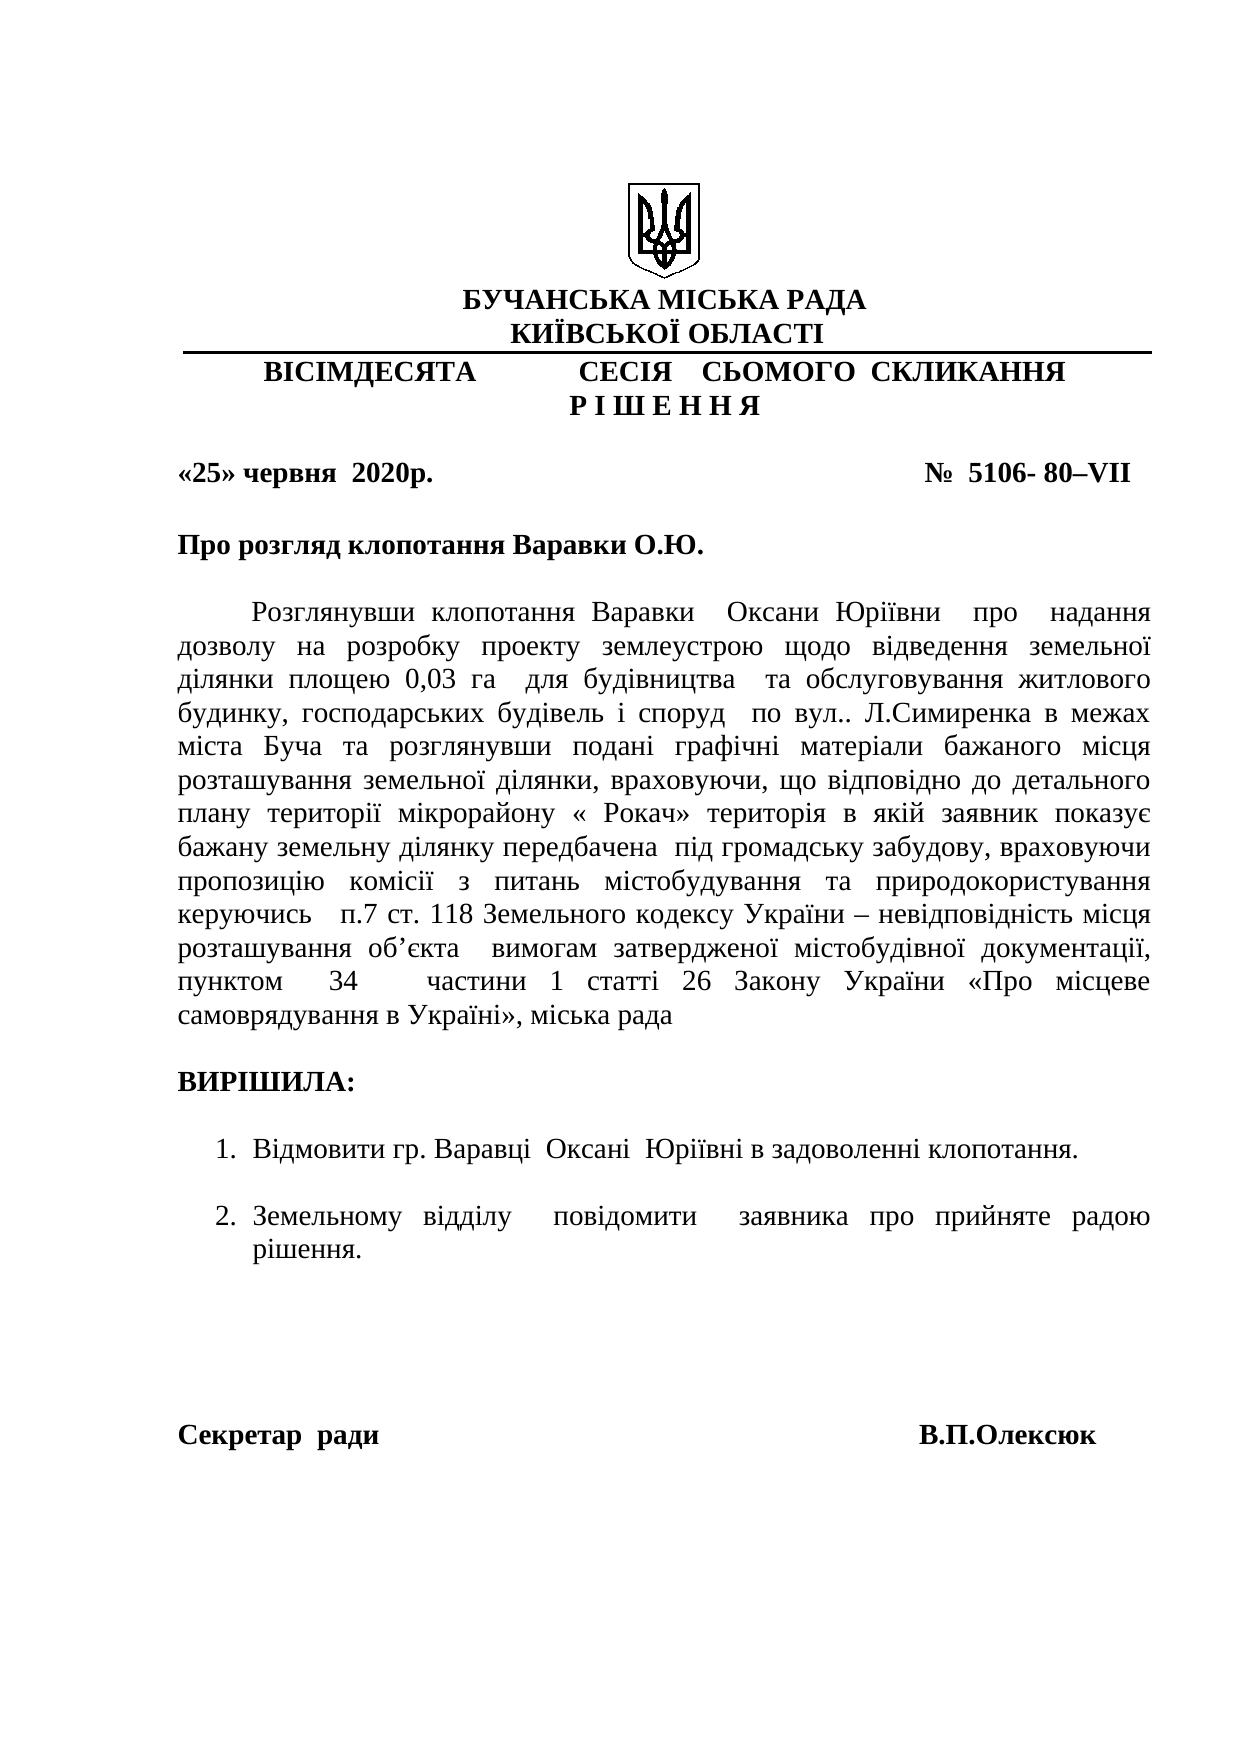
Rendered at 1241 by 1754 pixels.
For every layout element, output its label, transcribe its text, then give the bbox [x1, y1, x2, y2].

list Відмовити гр. Варавці Оксані Юріївні в задоволенні клопотання. [215, 1131, 1152, 1164]
list Земельному відділу повідомити заявника про прийняте радою рішення. [215, 1198, 1152, 1265]
text БУЧАНСЬКА МІСЬКА РАДА [177, 282, 1152, 316]
text Секретар ради В.П.Олексюк [177, 1417, 1152, 1451]
text КИЇВСЬКОЇ ОБЛАСТІ [183, 316, 1152, 351]
text Розглянувши клопотання Варавки Оксани Юріївни про надання дозволу на розробку проекту землеустрою щодо відведення земельної ділянки площею 0,03 га для будівництва та обслуговування житлового будинку, господарських будівель і споруд по вул.. Л.Симиренка в межах міста Буча та розглянувши подані графічні матеріали бажаного місця розташування земельної ділянки, враховуючи, що відповідно до детального плану території мікрорайону « Рокач» територія в якій заявник показує бажану земельну ділянку передбачена під громадську забудову, враховуючи пропозицію комісії з питань містобудування та природокористування керуючись п.7 ст. 118 Земельного кодексу України – невідповідність місця розташування об’єкта вимогам затвердженої містобудівної документації, пунктом 34 частини 1 статті 26 Закону України «Про місцеве самоврядування в Україні», міська рада [177, 594, 1152, 1030]
text ВИРІШИЛА: [177, 1064, 1152, 1097]
text Р І Ш Е Н Н Я [177, 388, 1152, 422]
text «25» червня 2020р. № 5106- 80–VІІ [177, 455, 1152, 489]
text ВІСІМДЕСЯТА СЕСІЯ СЬОМОГО СКЛИКАННЯ [177, 354, 1152, 388]
text Про розгляд клопотання Варавки О.Ю. [177, 527, 1152, 561]
